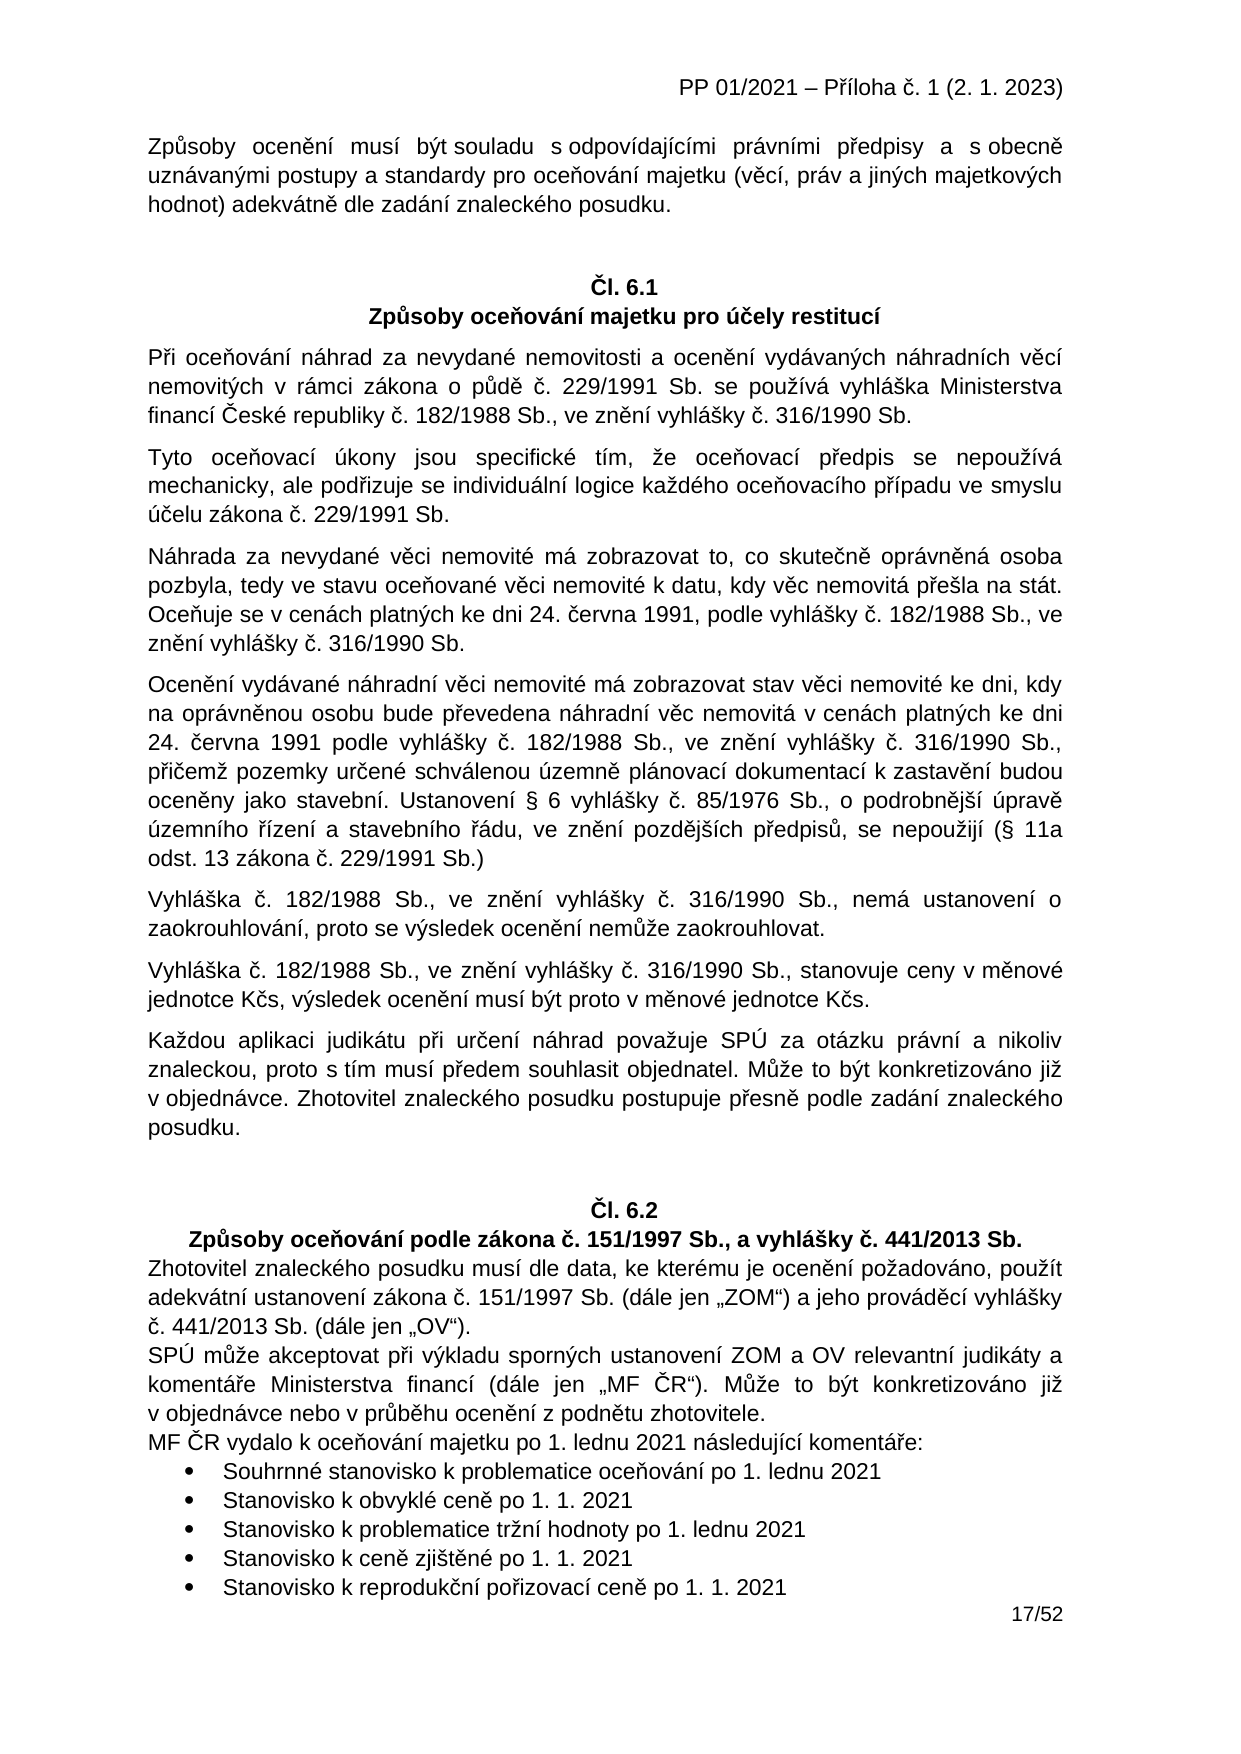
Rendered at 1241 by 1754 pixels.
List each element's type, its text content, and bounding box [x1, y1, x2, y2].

text Vyhláška č. 182/1988 Sb., ve znění vyhlášky č. 316/1990 Sb., nemá ustanovení o zaokrouhlování, proto se výsledek ocenění nemůže zaokrouhlovat. [148, 886, 1063, 942]
text Při oceňování náhrad za nevydané nemovitosti a ocenění vydávaných náhradních věcí nemovitých v rámci zákona o půdě č. 229/1991 Sb. se používá vyhláška Ministerstva financí České republiky č. 182/1988 Sb., ve znění vyhlášky č. 316/1990 Sb. [148, 344, 1063, 428]
list Souhrnné stanovisko k problematice oceňování po 1. lednu 2021 [185, 1458, 1063, 1484]
text Vyhláška č. 182/1988 Sb., ve znění vyhlášky č. 316/1990 Sb., stanovuje ceny v měnové jednotce Kčs, výsledek ocenění musí být proto v měnové jednotce Kčs. [148, 957, 1063, 1012]
list Stanovisko k obvyklé ceně po 1. 1. 2021 [185, 1487, 1063, 1513]
list Čl. 6.1 [185, 274, 1063, 300]
text Tyto oceňovací úkony jsou specifické tím, že oceňovací předpis se nepoužívá mechanicky, ale podřizuje se individuální logice každého oceňovacího případu ve smyslu účelu zákona č. 229/1991 Sb. [148, 443, 1063, 528]
list Stanovisko k reprodukční pořizovací ceně po 1. 1. 2021 [185, 1573, 1063, 1600]
list MF ČR vydalo k oceňování majetku po 1. lednu 2021 následující komentáře: [148, 1429, 1063, 1455]
text Náhrada za nevydané věci nemovité má zobrazovat to, co skutečně oprávněná osoba pozbyla, tedy ve stavu oceňované věci nemovité k datu, kdy věc nemovitá přešla na stát. Oceňuje se v cenách platných ke dni 24. června 1991, podle vyhlášky č. 182/1988 Sb., ve znění vyhlášky č. 316/1990 Sb. [148, 543, 1063, 656]
list SPÚ může akceptovat při výkladu sporných ustanovení ZOM a OV relevantní judikáty a komentáře Ministerstva financí (dále jen „MF ČR“). Může to být konkretizováno již v objednávce nebo v průběhu ocenění z podnětu zhotovitele. [148, 1342, 1063, 1426]
list Stanovisko k ceně zjištěné po 1. 1. 2021 [185, 1544, 1063, 1571]
text Ocenění vydávané náhradní věci nemovité má zobrazovat stav věci nemovité ke dni, kdy na oprávněnou osobu bude převedena náhradní věc nemovitá v cenách platných ke dni 24. června 1991 podle vyhlášky č. 182/1988 Sb., ve znění vyhlášky č. 316/1990 Sb., přičemž pozemky určené schválenou územně plánovací dokumentací k zastavění budou oceněny jako stavební. Ustanovení § 6 vyhlášky č. 85/1976 Sb., o podrobnější úpravě územního řízení a stavebního řádu, ve znění pozdějších předpisů, se nepoužijí (§ 11a odst. 13 zákona č. 229/1991 Sb.) [148, 671, 1063, 871]
list Způsoby oceňování podle zákona č. 151/1997 Sb., a vyhlášky č. 441/2013 Sb. [148, 1226, 1063, 1252]
list Zhotovitel znaleckého posudku musí dle data, ke kterému je ocenění požadováno, použít adekvátní ustanovení zákona č. 151/1997 Sb. (dále jen „ZOM“) a jeho prováděcí vyhlášky č. 441/2013 Sb. (dále jen „OV“). [148, 1255, 1063, 1339]
list Způsoby oceňování majetku pro účely restitucí [185, 303, 1063, 329]
text Každou aplikaci judikátu při určení náhrad považuje SPÚ za otázku právní a nikoliv znaleckou, proto s tím musí předem souhlasit objednatel. Může to být konkretizováno již v objednávce. Zhotovitel znaleckého posudku postupuje přesně podle zadání znaleckého posudku. [148, 1027, 1063, 1141]
list Stanovisko k problematice tržní hodnoty po 1. lednu 2021 [185, 1516, 1063, 1542]
list Čl. 6.2 [185, 1197, 1063, 1223]
text Způsoby ocenění musí být souladu s odpovídajícími právními předpisy a s obecně uznávanými postupy a standardy pro oceňování majetku (věcí, práv a jiných majetkových hodnot) adekvátně dle zadání znaleckého posudku. [148, 133, 1063, 217]
